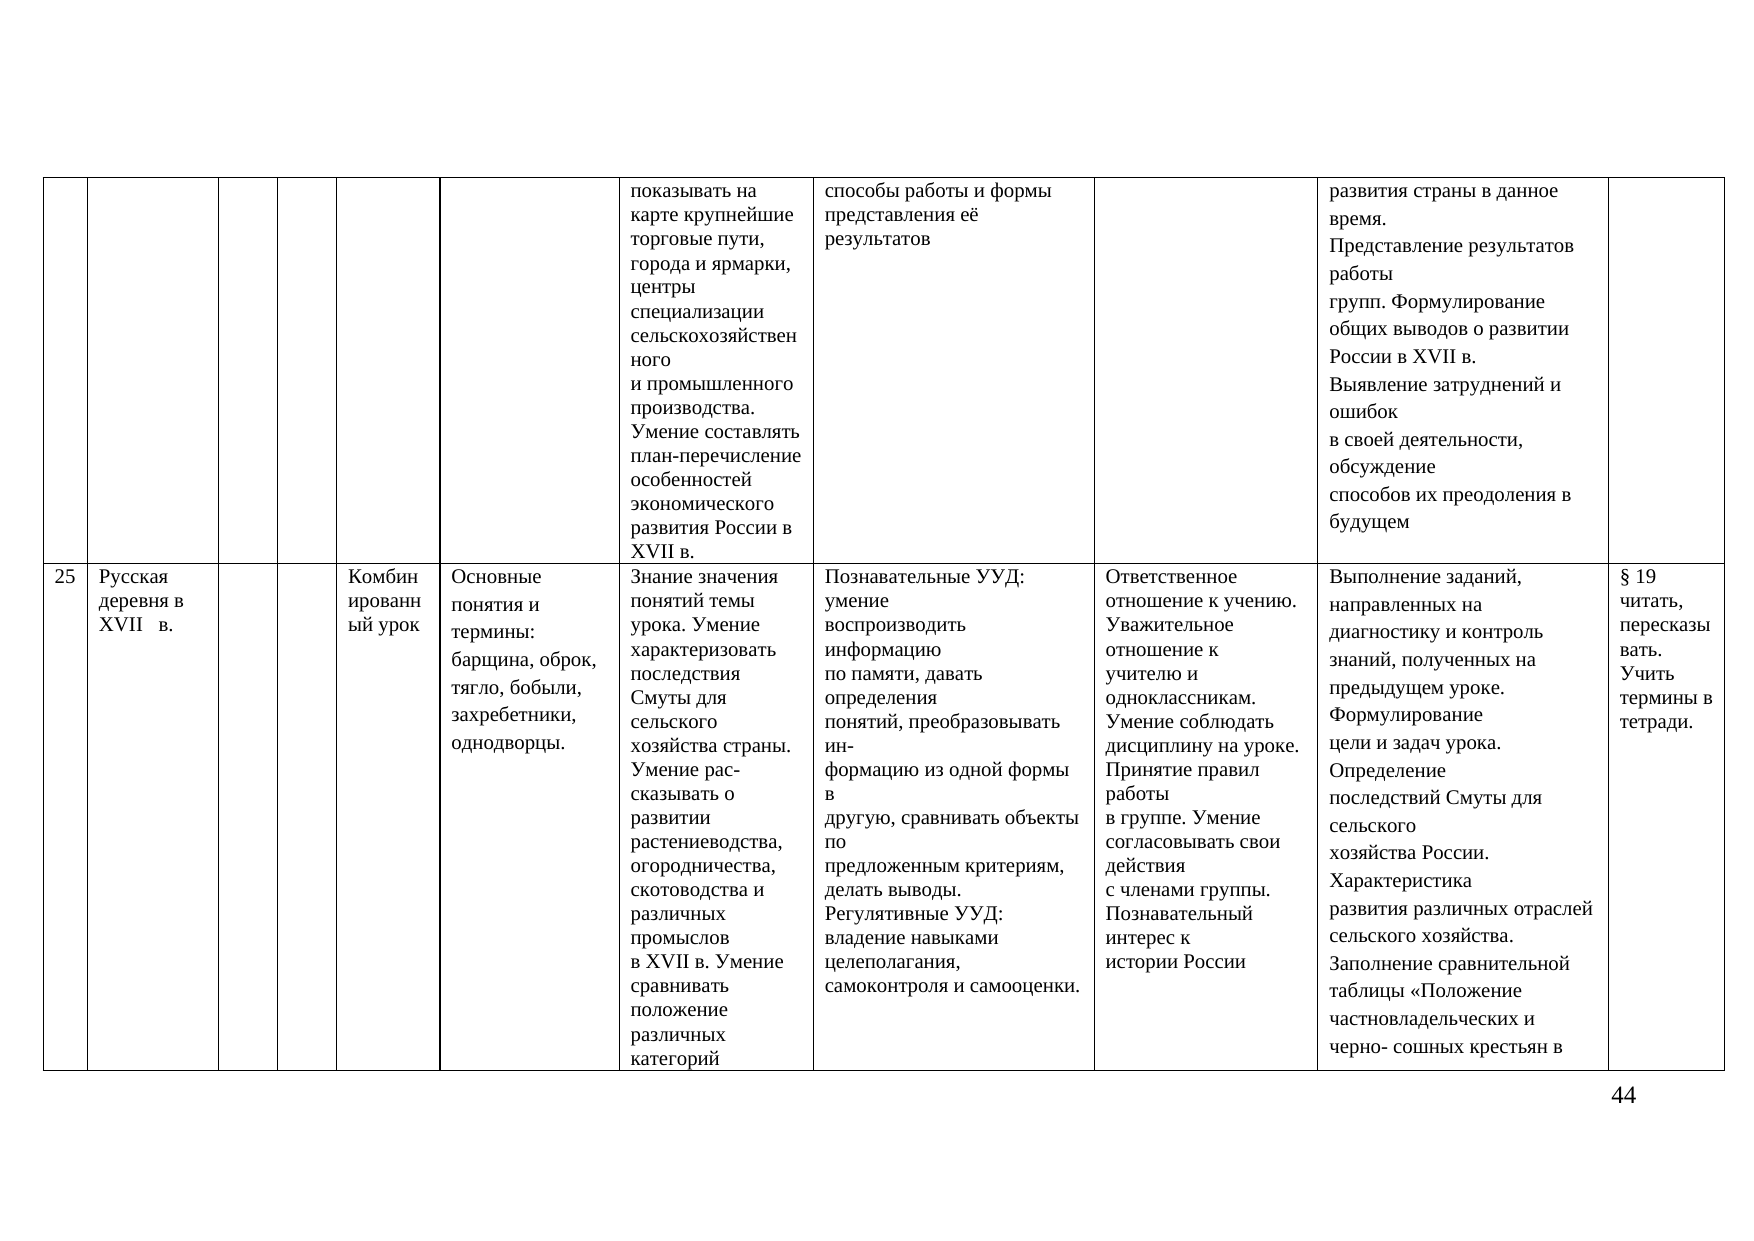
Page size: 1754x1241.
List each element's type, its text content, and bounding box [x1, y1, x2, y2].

table_cell [278, 178, 336, 563]
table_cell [1095, 564, 1317, 1069]
table_cell [219, 178, 277, 563]
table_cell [337, 178, 439, 563]
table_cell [88, 564, 218, 1069]
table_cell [1318, 178, 1608, 563]
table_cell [814, 564, 1094, 1069]
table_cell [1609, 178, 1724, 563]
table_cell [219, 564, 277, 1069]
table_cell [1609, 564, 1724, 1069]
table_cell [814, 178, 1094, 563]
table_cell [620, 564, 813, 1069]
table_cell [620, 178, 813, 563]
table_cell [88, 178, 218, 563]
table_cell 24 [44, 178, 87, 563]
table_cell [278, 564, 336, 1069]
table_cell 25 [44, 564, 87, 1069]
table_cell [337, 564, 439, 1069]
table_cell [441, 178, 619, 563]
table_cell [441, 564, 619, 1069]
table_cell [1318, 564, 1608, 1069]
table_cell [1095, 178, 1317, 563]
